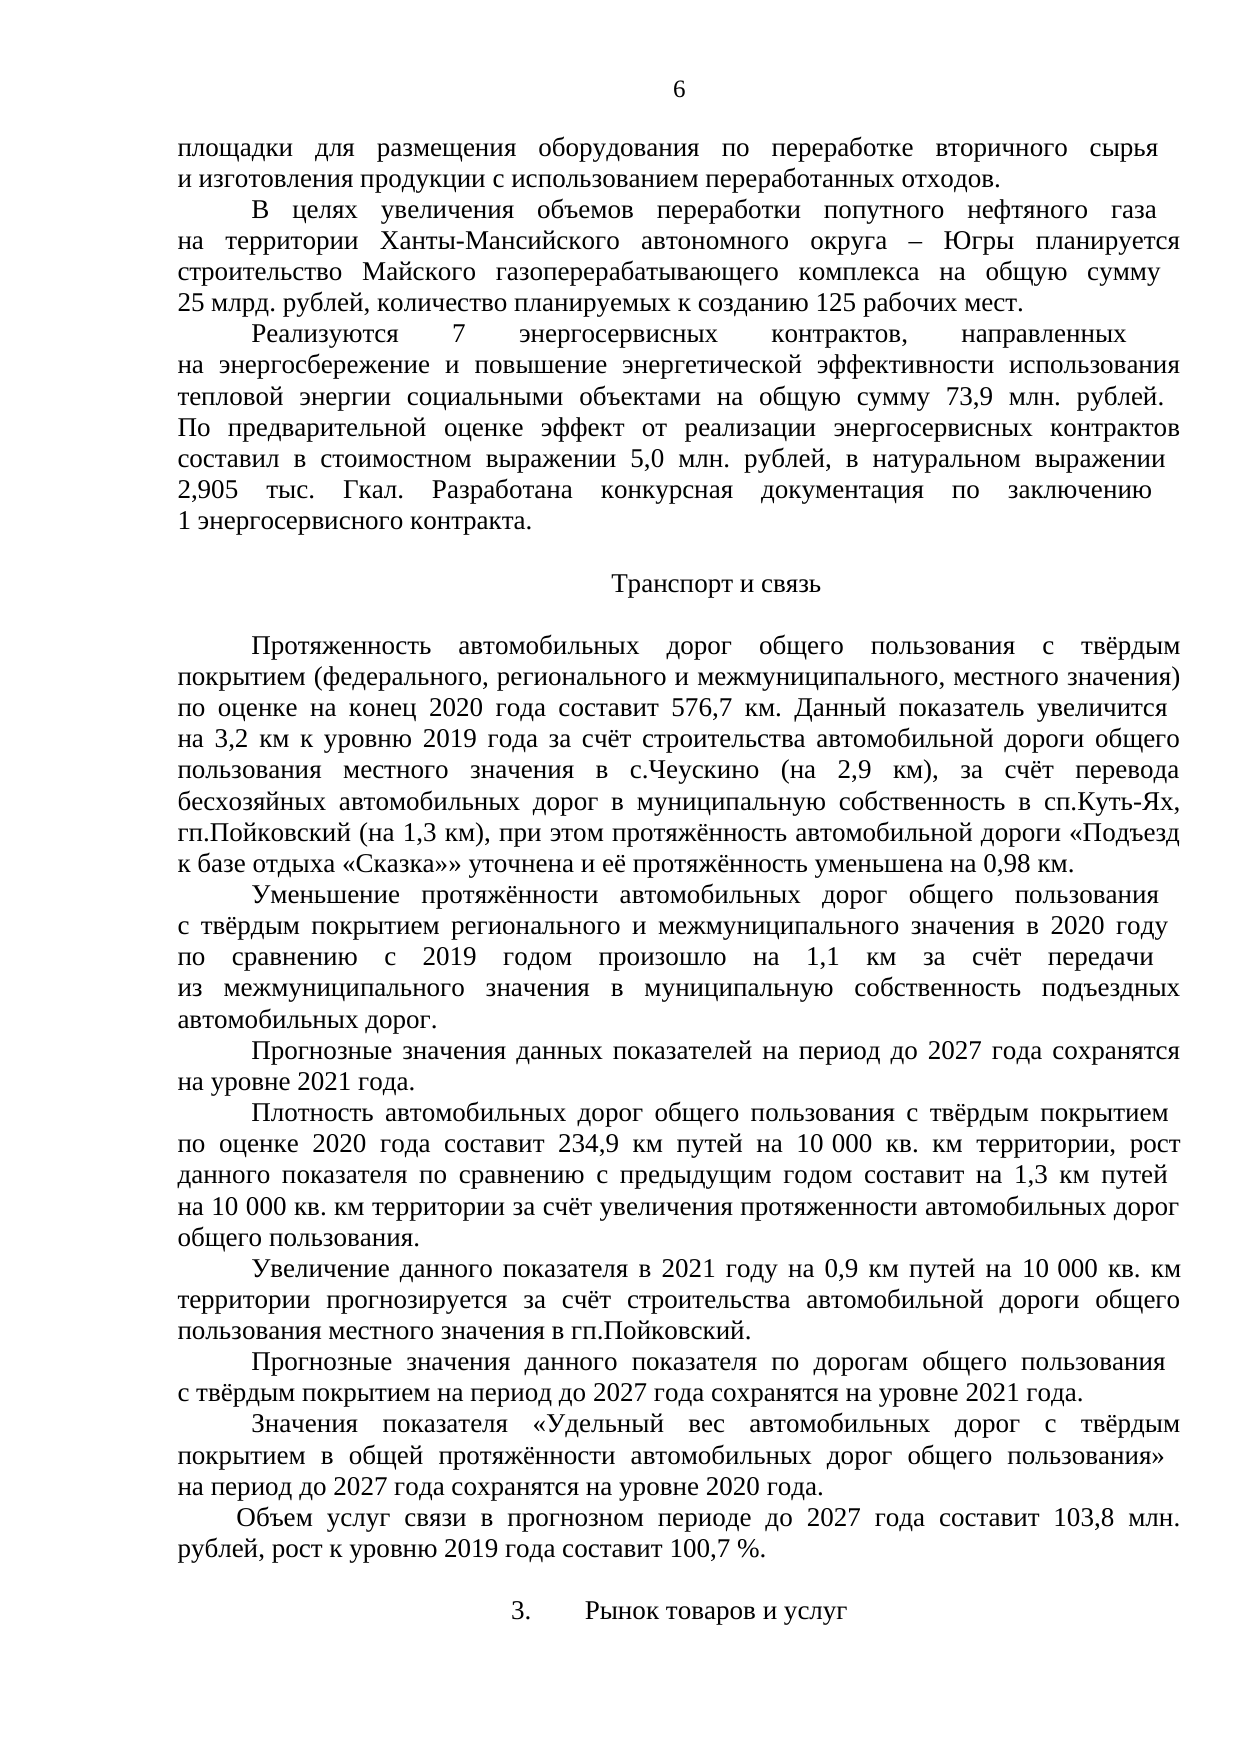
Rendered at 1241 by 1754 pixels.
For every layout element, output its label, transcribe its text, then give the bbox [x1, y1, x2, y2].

text Протяженность автомобильных дорог общего пользования с твёрдым покрытием (федерального, регионального и межмуниципального, местного значения) по оценке на конец 2020 года составит 576,7 км. Данный показатель увеличится на 3,2 км к уровню 2019 года за счёт строительства автомобильной дороги общего пользования местного значения в с.Чеускино (на 2,9 км), за счёт перевода бесхозяйных автомобильных дорог в муниципальную собственность в сп.Куть-Ях, гп.Пойковский (на 1,3 км), при этом протяжённость автомобильной дороги «Подъезд к базе отдыха «Сказка»» уточнена и её протяжённость уменьшена на 0,98 км. [177, 629, 1181, 878]
text Реализуются 7 энергосервисных контрактов, направленных на энергосбережение и повышение энергетической эффективности использования тепловой энергии социальными объектами на общую сумму 73,9 млн. рублей. По предварительной оценке эффект от реализации энергосервисных контрактов составил в стоимостном выражении 5,0 млн. рублей, в натуральном выражении 2,905 тыс. Гкал. Разработана конкурсная документация по заключению 1 энергосервисного контракта. [177, 317, 1181, 536]
text Прогнозные значения данных показателей на период до 2027 года сохранятся на уровне 2021 года. [177, 1034, 1181, 1096]
text Транспорт и связь [177, 567, 1181, 598]
text Уменьшение протяжённости автомобильных дорог общего пользования с твёрдым покрытием регионального и межмуниципального значения в 2020 году по сравнению с 2019 годом произошло на 1,1 км за счёт передачи из межмуниципального значения в муниципальную собственность подъездных автомобильных дорог. [177, 878, 1181, 1034]
text В целях увеличения объемов переработки попутного нефтяного газа на территории Ханты-Мансийского автономного округа – Югры планируется строительство Майского газоперерабатывающего комплекса на общую сумму 25 млрд. рублей, количество планируемых к созданию 125 рабочих мест. [177, 193, 1181, 317]
list Рынок товаров и услуг [177, 1594, 1181, 1626]
text Плотность автомобильных дорог общего пользования с твёрдым покрытием по оценке 2020 года составит 234,9 км путей на 10 000 кв. км территории, рост данного показателя по сравнению с предыдущим годом составит на 1,3 км путей на 10 000 кв. км территории за счёт увеличения протяженности автомобильных дорог общего пользования. [177, 1096, 1181, 1252]
text Прогнозные значения данного показателя по дорогам общего пользования с твёрдым покрытием на период до 2027 года сохранятся на уровне 2021 года. [177, 1345, 1181, 1408]
text Увеличение данного показателя в 2021 году на 0,9 км путей на 10 000 кв. км территории прогнозируется за счёт строительства автомобильной дороги общего пользования местного значения в гп.Пойковский. [177, 1252, 1181, 1345]
text Значения показателя «Удельный вес автомобильных дорог с твёрдым покрытием в общей протяжённости автомобильных дорог общего пользования» на период до 2027 года сохранятся на уровне 2020 года. [177, 1408, 1181, 1501]
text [177, 131, 1181, 193]
text Объем услуг связи в прогнозном периоде до 2027 года составит 103,8 млн. рублей, рост к уровню 2019 года составит 100,7 %. [177, 1501, 1181, 1563]
